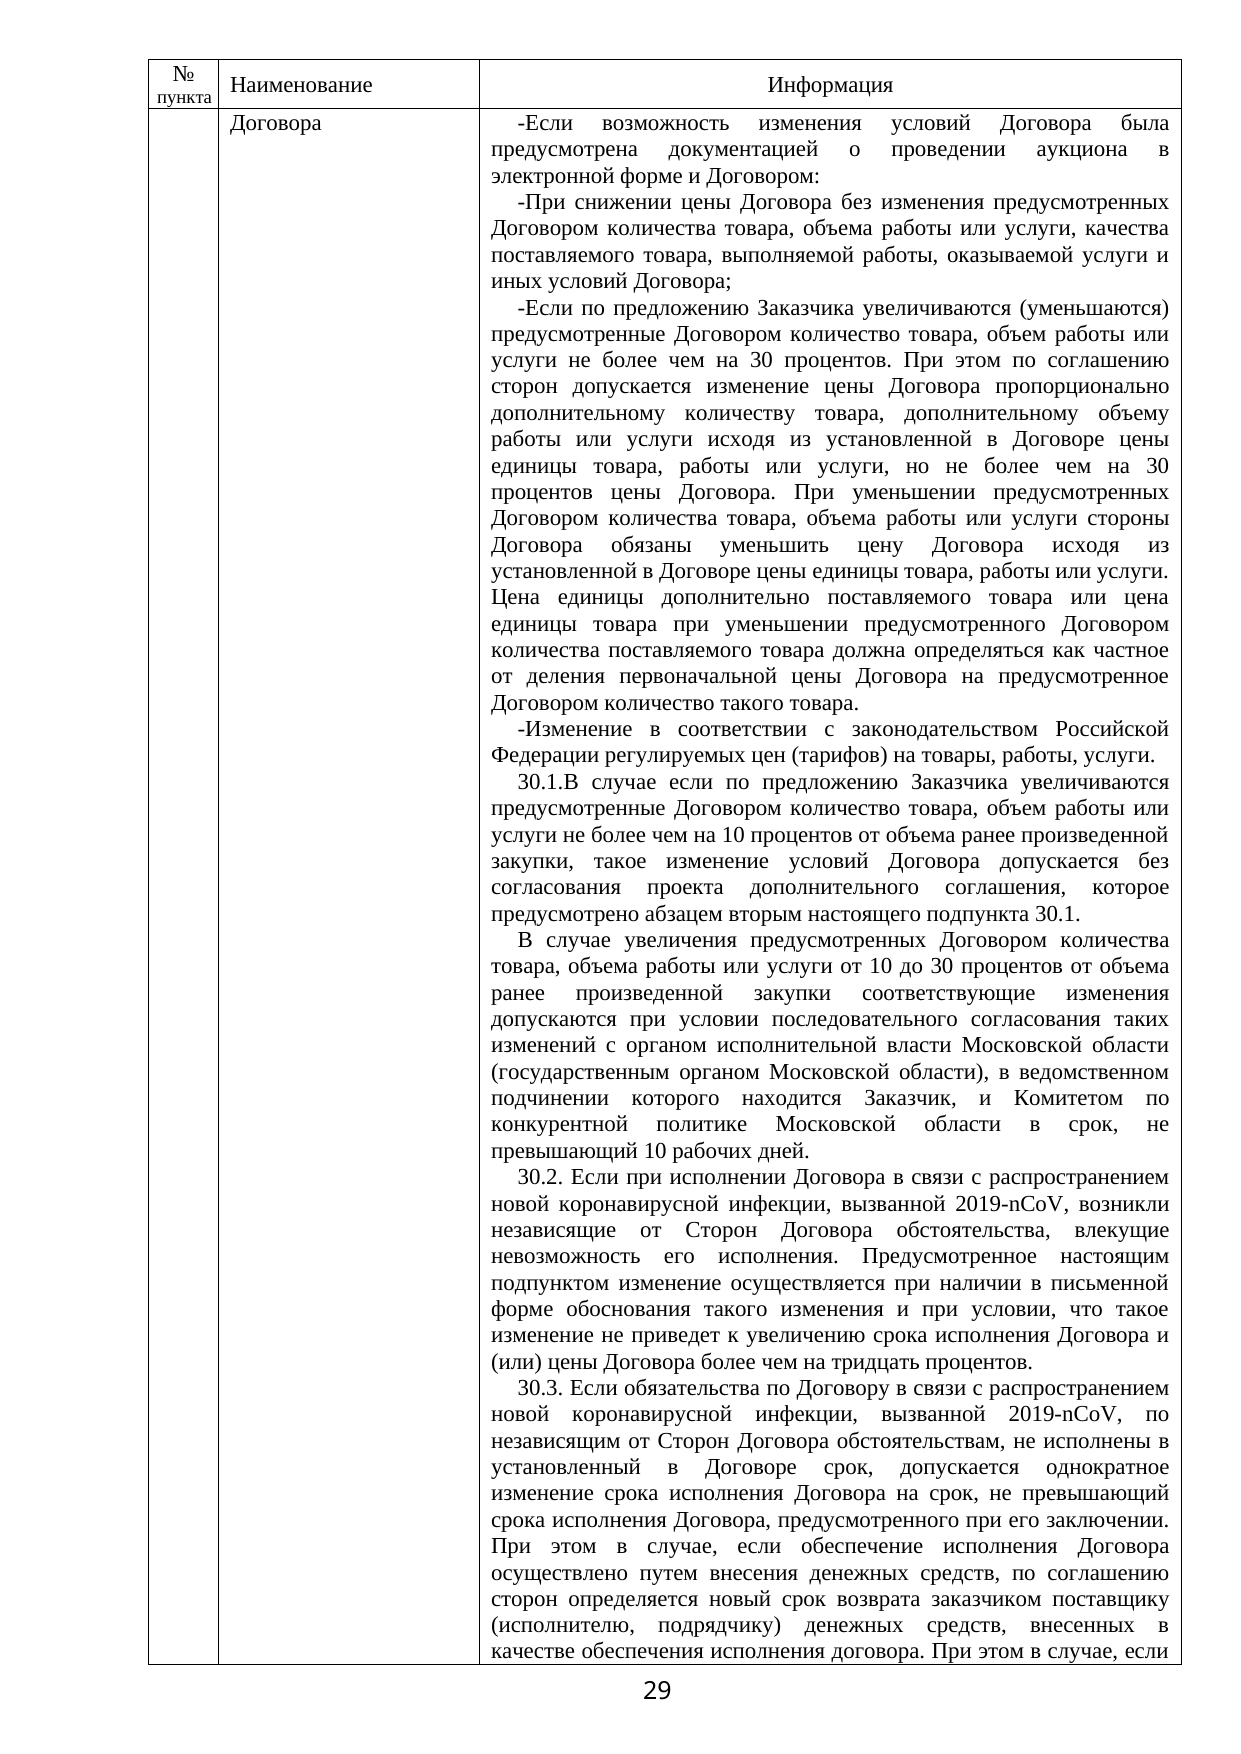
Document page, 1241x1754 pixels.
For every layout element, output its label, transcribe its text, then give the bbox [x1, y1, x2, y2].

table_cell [219, 109, 479, 1664]
table_header № пункта [149, 60, 218, 108]
table_header Информация [480, 60, 1181, 108]
table_cell [149, 109, 218, 1664]
table_header Наименование [219, 60, 479, 108]
